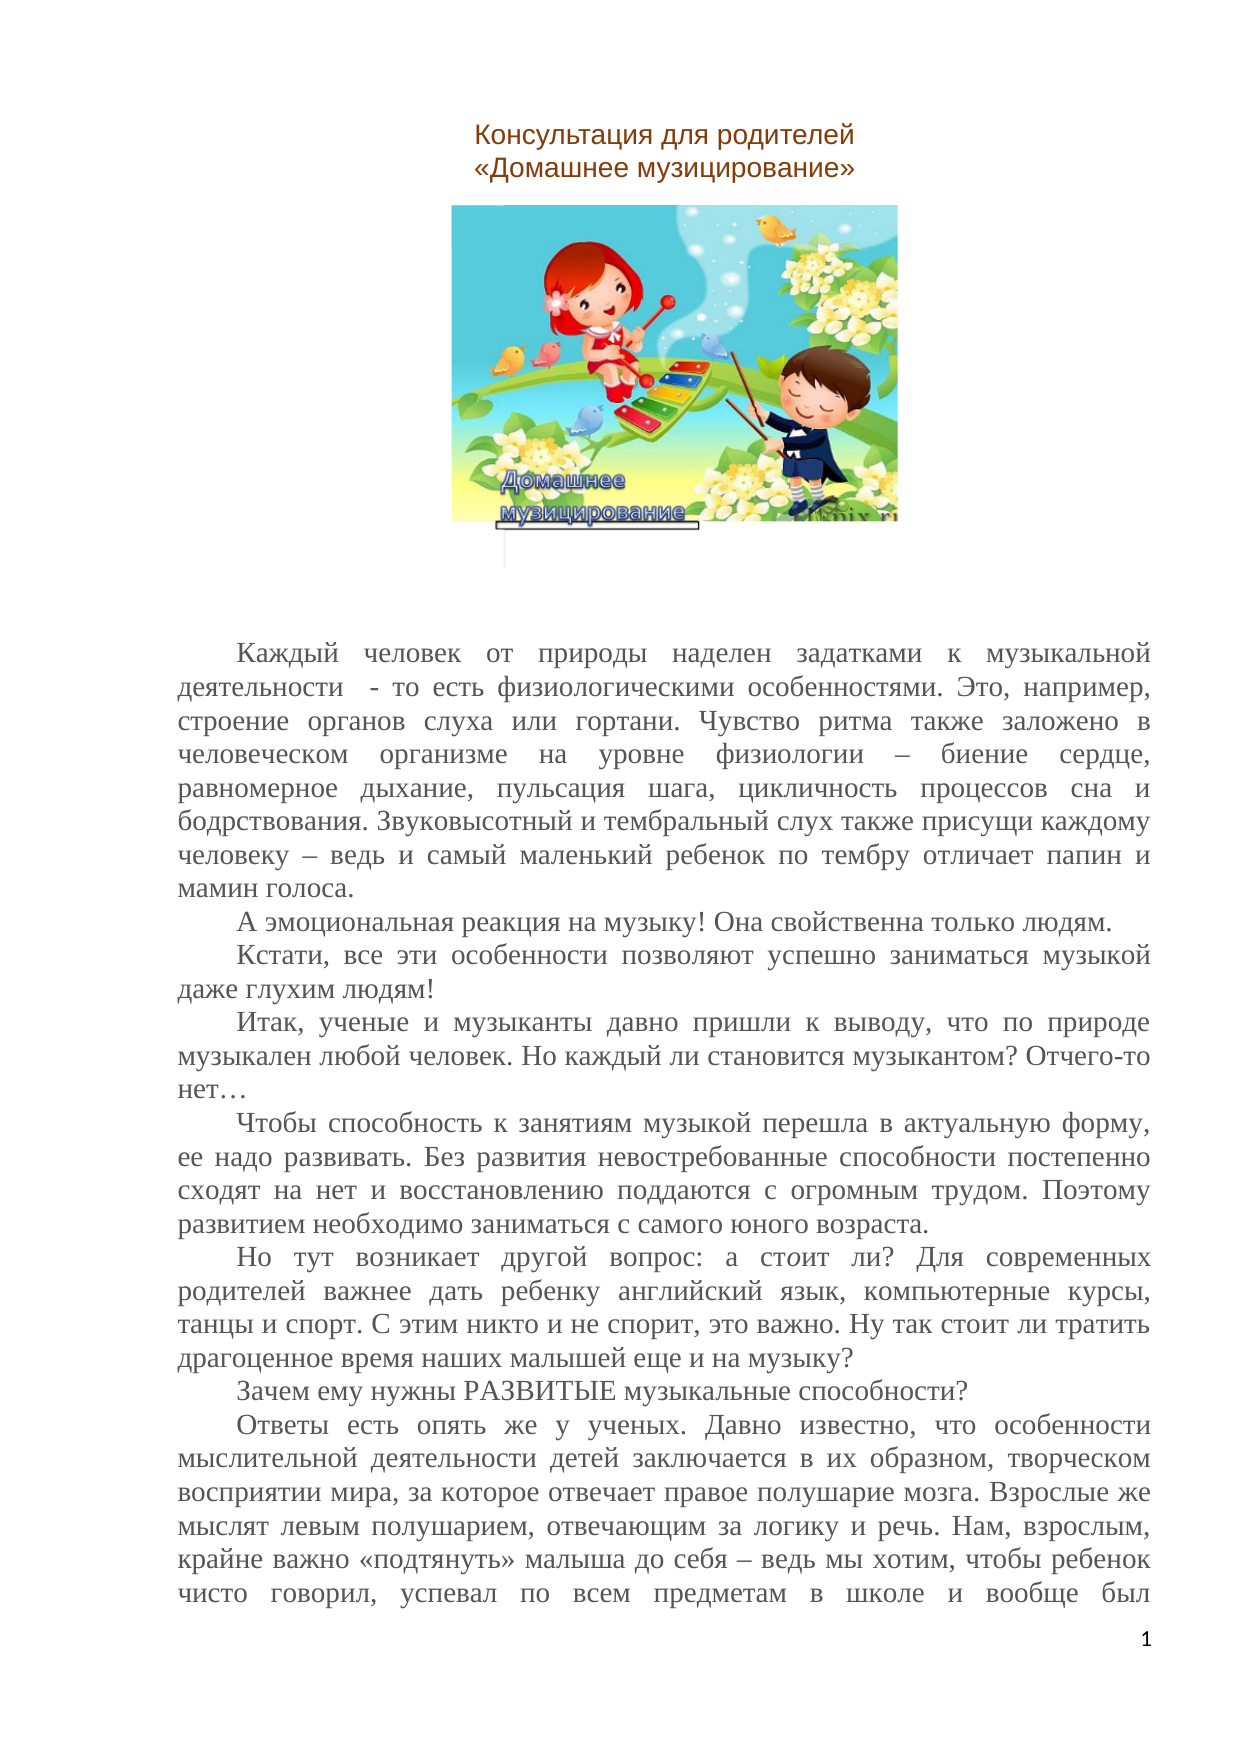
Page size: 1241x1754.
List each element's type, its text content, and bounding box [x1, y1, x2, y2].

text Каждый человек от природы наделен задатками к музыкальной деятельности - то есть физиологическими особенностями. Это, например, строение органов слуха или гортани. Чувство ритма также заложено в человеческом организме на уровне физиологии – биение сердце, равномерное дыхание, пульсация шага, цикличность процессов сна и бодрствования. Звуковысотный и тембральный слух также присущи каждому человеку – ведь и самый маленький ребенок по тембру отличает папин и мамин голоса. [177, 636, 1152, 904]
text Но тут возникает другой вопрос: а стоит ли? Для современных родителей важнее дать ребенку английский язык, компьютерные курсы, танцы и спорт. С этим никто и не спорит, это важно. Ну так стоит ли тратить драгоценное время наших малышей еще и на музыку? [177, 1239, 1152, 1373]
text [177, 1407, 1152, 1608]
text Консультация для родителей [177, 118, 1152, 151]
text Зачем ему нужны РАЗВИТЫЕ музыкальные способности? [177, 1373, 1152, 1407]
text «Домашнее музицирование» [177, 151, 1152, 183]
text Кстати, все эти особенности позволяют успешно заниматься музыкой даже глухим людям! [177, 937, 1152, 1004]
text Итак, ученые и музыканты давно пришли к выводу, что по природе музыкален любой человек. Но каждый ли становится музыкантом? Отчего-то нет… [177, 1004, 1152, 1105]
text Чтобы способность к занятиям музыкой перешла в актуальную форму, ее надо развивать. Без развития невостребованные способности постепенно сходят на нет и восстановлению поддаются с огромным трудом. Поэтому развитием необходимо заниматься с самого юного возраста. [177, 1105, 1152, 1239]
text А эмоциональная реакция на музыку! Она свойственна только людям. [177, 904, 1152, 937]
